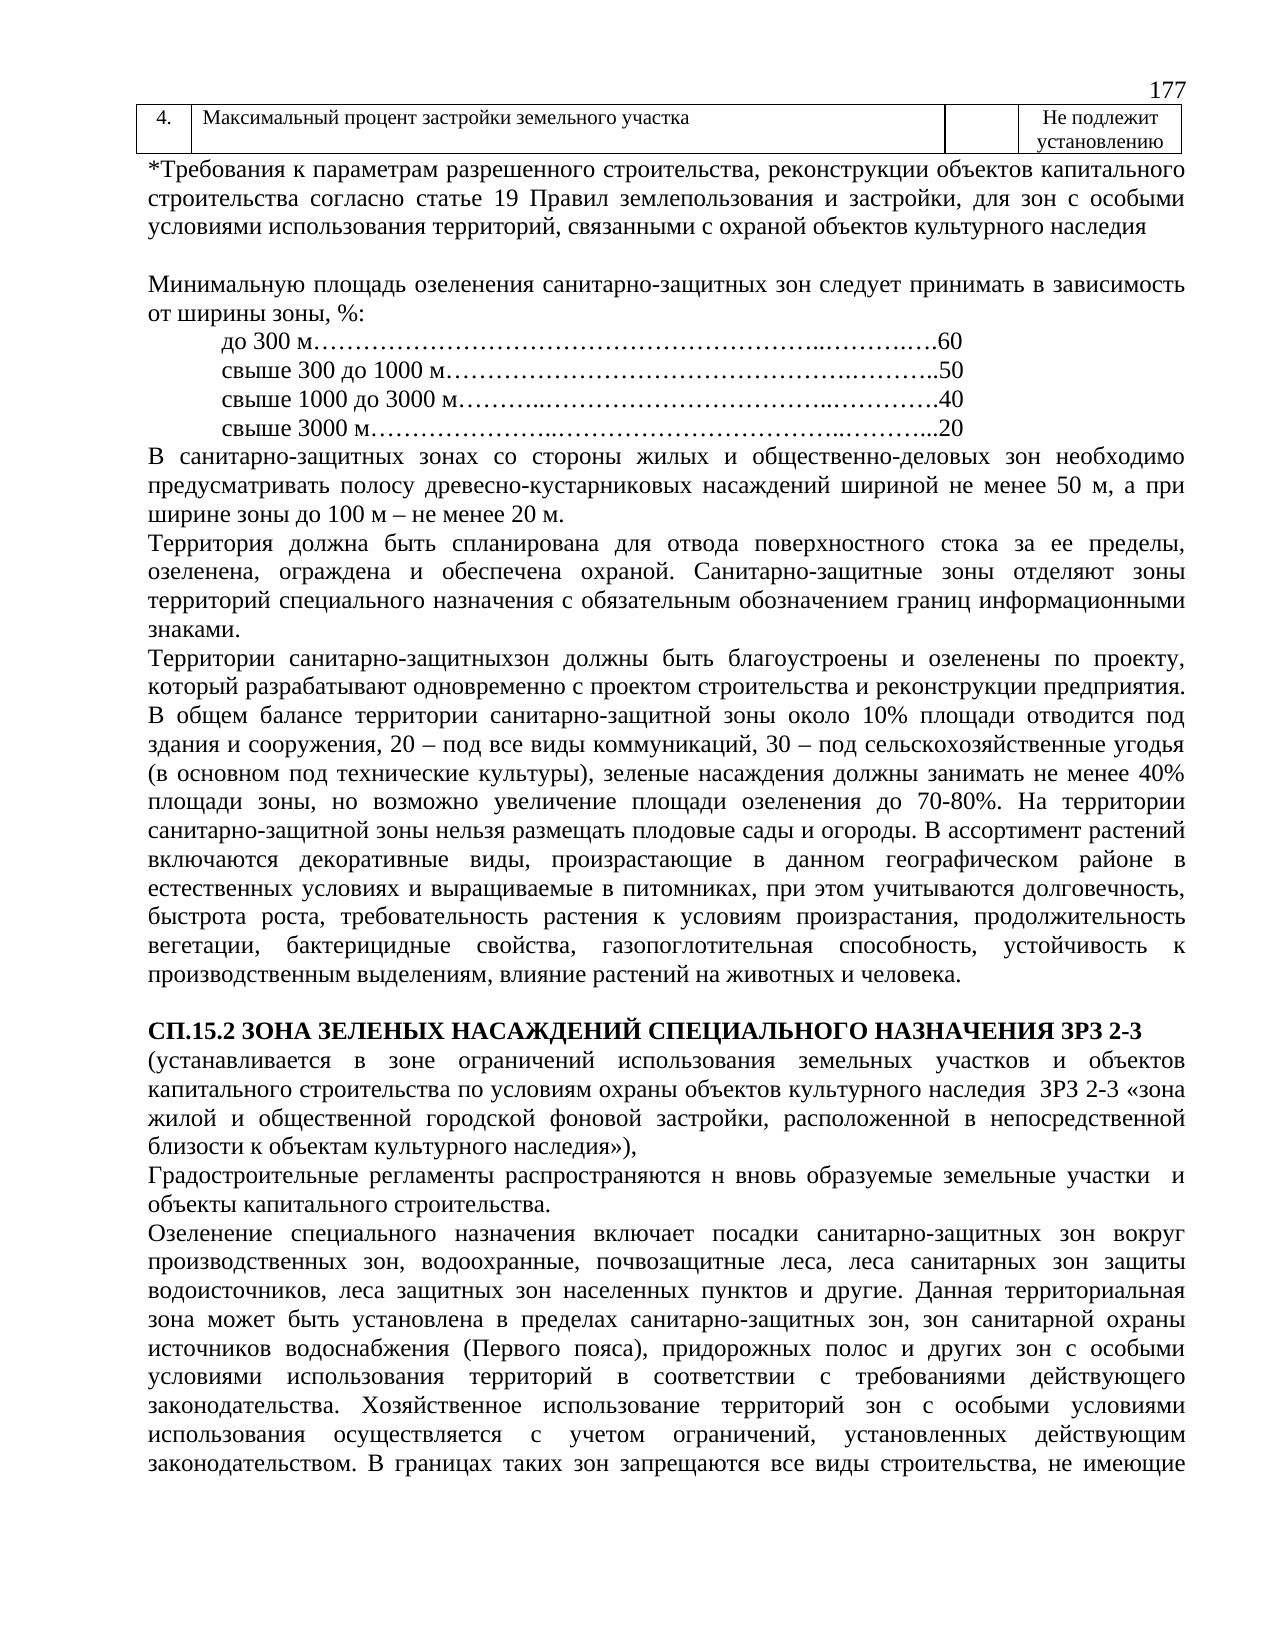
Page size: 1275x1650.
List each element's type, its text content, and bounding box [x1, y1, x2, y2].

text Территории санитарно-защитныхзон должны быть благоустроены и озеленены по проекту, который разрабатывают одновременно с проектом строительства и реконструкции предприятия. В общем балансе территории санитарно-защитной зоны около 10% площади отводится под здания и сооружения, 20 – под все виды коммуникаций, 30 – под сельскохозяйственные угодья (в основном под технические культуры), зеленые насаждения должны занимать не менее 40% площади зоны, но возможно увеличение площади озеленения до 70-80%. На территории санитарно-защитной зоны нельзя размещать плодовые сады и огороды. В ассортимент растений включаются декоративные виды, произрастающие в данном географическом районе в естественных условиях и выращиваемые в питомниках, при этом учитываются долговечность, быстрота роста, требовательность растения к условиям произрастания, продолжительность вегетации, бактерицидные свойства, газопоглотительная способность, устойчивость к производственным выделениям, влияние растений на животных и человека. [148, 643, 1186, 988]
text свыше 300 до 1000 м………………………………………….………..50 [221, 355, 1186, 384]
text свыше 3000 м…………………..……………………………..………...20 [221, 413, 1186, 441]
text Градостроительные регламенты распространяются н вновь образуемые земельные участки и объекты капитального строительства. [148, 1160, 1186, 1218]
text (устанавливается в зоне ограничений использования земельных участков и объектов капитального строительства по условиям охраны объектов культурного наследия ЗРЗ 2-3 «зона жилой и общественной городской фоновой застройки, расположенной в непосредственной близости к объектам культурного наследия»), [148, 1045, 1186, 1160]
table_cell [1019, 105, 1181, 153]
text Минимальную площадь озеленения санитарно-защитных зон следует принимать в зависимость от ширины зоны, %: [148, 269, 1186, 326]
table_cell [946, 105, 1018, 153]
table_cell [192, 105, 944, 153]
text свыше 1000 до 3000 м………..……………………………..………….40 [221, 384, 1186, 413]
text СП.15.2 ЗОНА ЗЕЛЕНЫХ НАСАЖДЕНИЙ СПЕЦИАЛЬНОГО НАЗНАЧЕНИЯ ЗРЗ 2-3 [148, 1016, 1186, 1045]
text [148, 1218, 1186, 1476]
text В санитарно-защитных зонах со стороны жилых и общественно-деловых зон необходимо предусматривать полосу древесно-кустарниковых насаждений шириной не менее 50 м, а при ширине зоны до 100 м – не менее 20 м. [148, 441, 1186, 528]
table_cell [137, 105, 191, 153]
text *Требования к параметрам разрешенного строительства, реконструкции объектов капитального строительства согласно статье 19 Правил землепользования и застройки, для зон с особыми условиями использования территорий, связанными с охраной объектов культурного наследия [148, 154, 1186, 240]
text Территория должна быть спланирована для отвода поверхностного стока за ее пределы, озеленена, ограждена и обеспечена охраной. Санитарно-защитные зоны отделяют зоны территорий специального назначения с обязательным обозначением границ информационными знаками. [148, 528, 1186, 643]
text до 300 м……………………………………………………..……….….60 [221, 326, 1186, 355]
